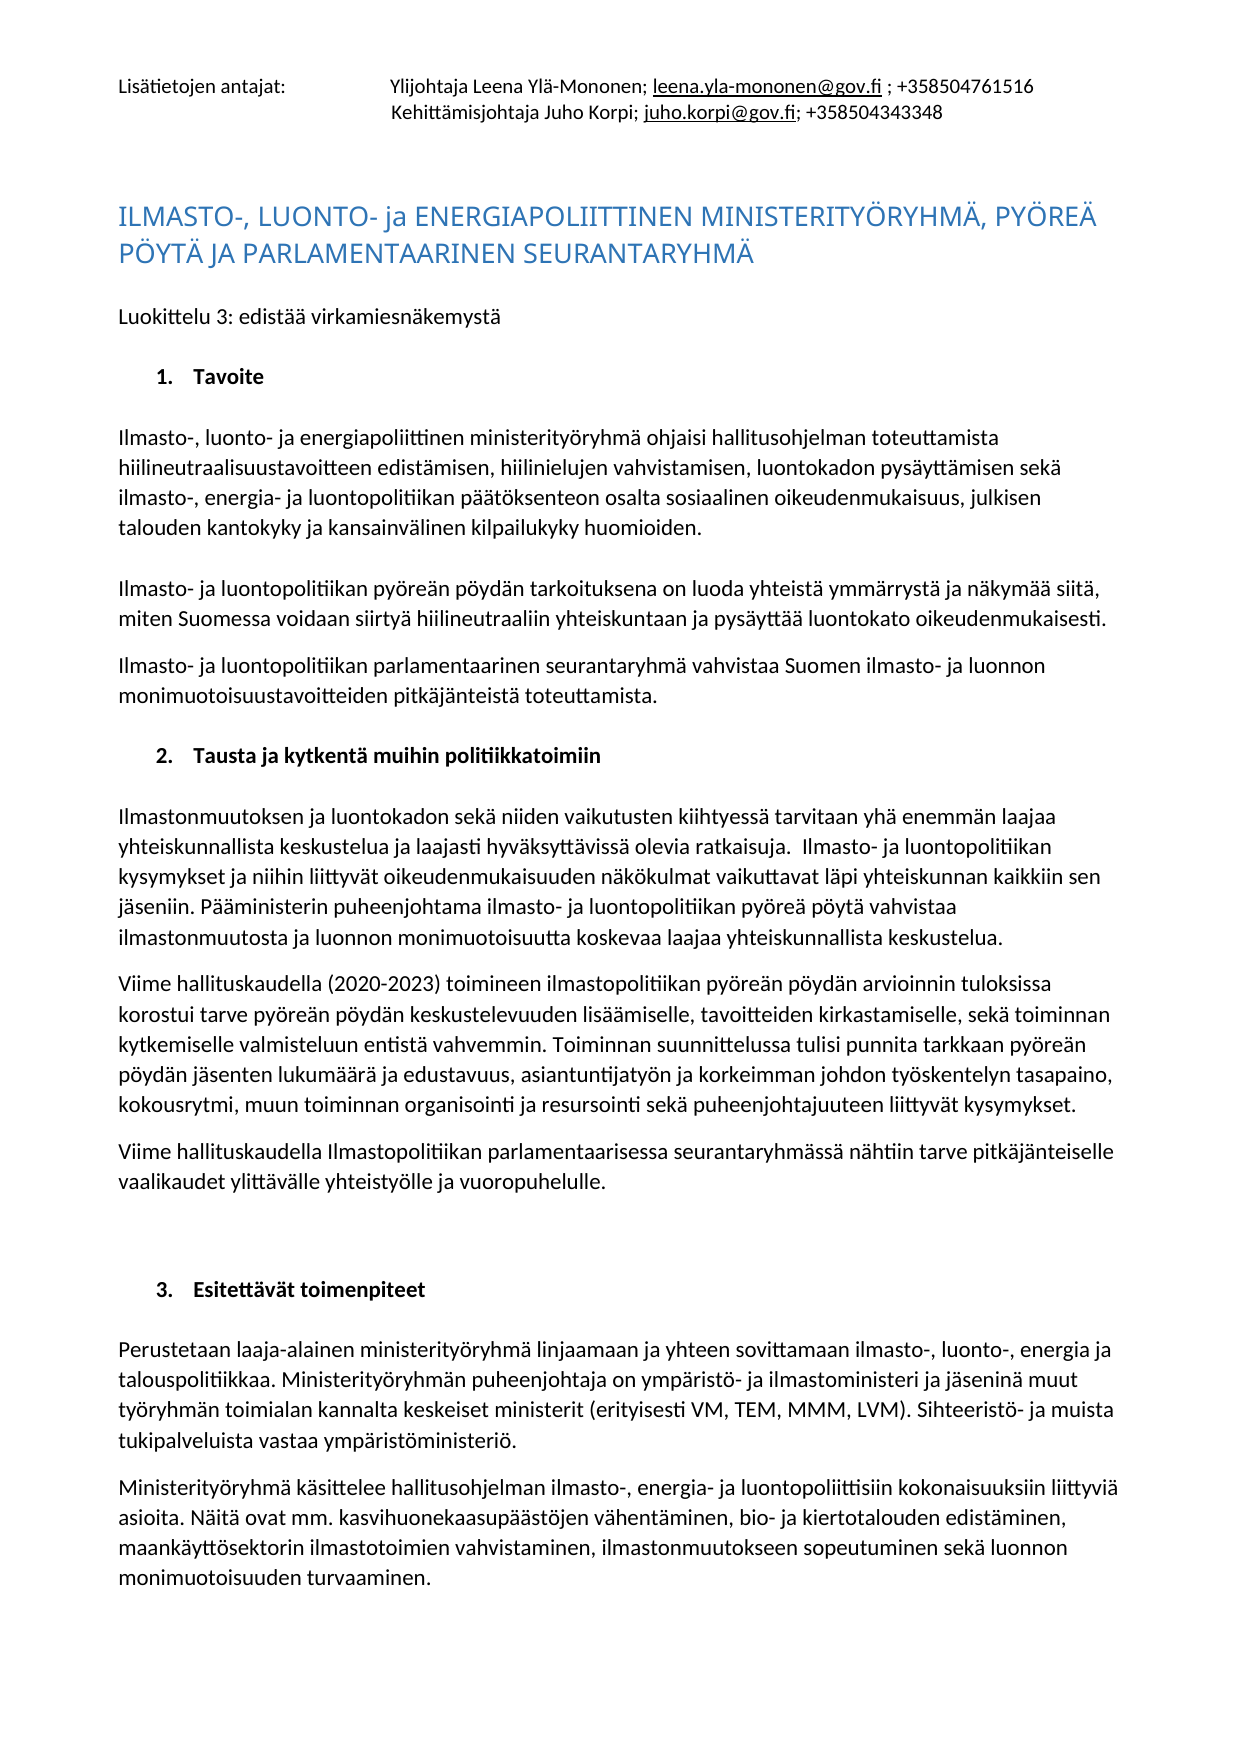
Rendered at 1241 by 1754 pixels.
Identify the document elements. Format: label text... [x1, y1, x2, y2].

text Ilmastonmuutoksen ja luontokadon sekä niiden vaikutusten kiihtyessä tarvitaan yhä enemmän laajaa yhteiskunnallista keskustelua ja laajasti hyväksyttävissä olevia ratkaisuja. Ilmasto- ja luontopolitiikan kysymykset ja niihin liittyvät oikeudenmukaisuuden näkökulmat vaikuttavat läpi yhteiskunnan kaikkiin sen jäseniin. Pääministerin puheenjohtama ilmasto- ja luontopolitiikan pyöreä pöytä vahvistaa ilmastonmuutosta ja luonnon monimuotoisuutta koskevaa laajaa yhteiskunnallista keskustelua. [118, 802, 1122, 951]
list Tausta ja kytkentä muihin politiikkatoimiin [156, 741, 1122, 769]
text Luokittelu 3: edistää virkamiesnäkemystä [118, 302, 1122, 330]
text Ilmasto-, luonto- ja energiapoliittinen ministerityöryhmä ohjaisi hallitusohjelman toteuttamista hiilineutraalisuustavoitteen edistämisen, hiilinielujen vahvistamisen, luontokadon pysäyttämisen sekä ilmasto-, energia- ja luontopolitiikan päätöksenteon osalta sosiaalinen oikeudenmukaisuus, julkisen talouden kantokyky ja kansainvälinen kilpailukyky huomioiden. [118, 423, 1122, 541]
text Perustetaan laaja-alainen ministerityöryhmä linjaamaan ja yhteen sovittamaan ilmasto-, luonto-, energia ja talouspolitiikkaa. Ministerityöryhmän puheenjohtaja on ympäristö- ja ilmastoministeri ja jäseninä muut työryhmän toimialan kannalta keskeiset ministerit (erityisesti VM, TEM, MMM, LVM). Sihteeristö- ja muista tukipalveluista vastaa ympäristöministeriö. [118, 1335, 1122, 1454]
text Ilmasto- ja luontopolitiikan parlamentaarinen seurantaryhmä vahvistaa Suomen ilmasto- ja luonnon monimuotoisuustavoitteiden pitkäjänteistä toteuttamista. [118, 651, 1122, 709]
list Tavoite [156, 362, 1122, 390]
text Viime hallituskaudella (2020-2023) toimineen ilmastopolitiikan pyöreän pöydän arvioinnin tuloksissa korostui tarve pyöreän pöydän keskustelevuuden lisäämiselle, tavoitteiden kirkastamiselle, sekä toiminnan kytkemiselle valmisteluun entistä vahvemmin. Toiminnan suunnittelussa tulisi punnita tarkkaan pyöreän pöydän jäsenten lukumäärä ja edustavuus, asiantuntijatyön ja korkeimman johdon työskentelyn tasapaino, kokousrytmi, muun toiminnan organisointi ja resursointi sekä puheenjohtajuuteen liittyvät kysymykset. [118, 969, 1122, 1118]
subtitle ILMASTO-, LUONTO- ja ENERGIAPOLIITTINEN MINISTERITYÖRYHMÄ, PYÖREÄ PÖYTÄ JA PARLAMENTAARINEN SEURANTARYHMÄ [118, 198, 1122, 272]
list Esitettävät toimenpiteet [156, 1275, 1122, 1303]
text Ministerityöryhmä käsittelee hallitusohjelman ilmasto-, energia- ja luontopoliittisiin kokonaisuuksiin liittyviä asioita. Näitä ovat mm. kasvihuonekaasupäästöjen vähentäminen, bio- ja kiertotalouden edistäminen, maankäyttösektorin ilmastotoimien vahvistaminen, ilmastonmuutokseen sopeutuminen sekä luonnon monimuotoisuuden turvaaminen. [118, 1473, 1122, 1591]
text Ilmasto- ja luontopolitiikan pyöreän pöydän tarkoituksena on luoda yhteistä ymmärrystä ja näkymää siitä, miten Suomessa voidaan siirtyä hiilineutraaliin yhteiskuntaan ja pysäyttää luontokato oikeudenmukaisesti. [118, 574, 1122, 632]
text Viime hallituskaudella Ilmastopolitiikan parlamentaarisessa seurantaryhmässä nähtiin tarve pitkäjänteiselle vaalikaudet ylittävälle yhteistyölle ja vuoropuhelulle. [118, 1137, 1122, 1195]
